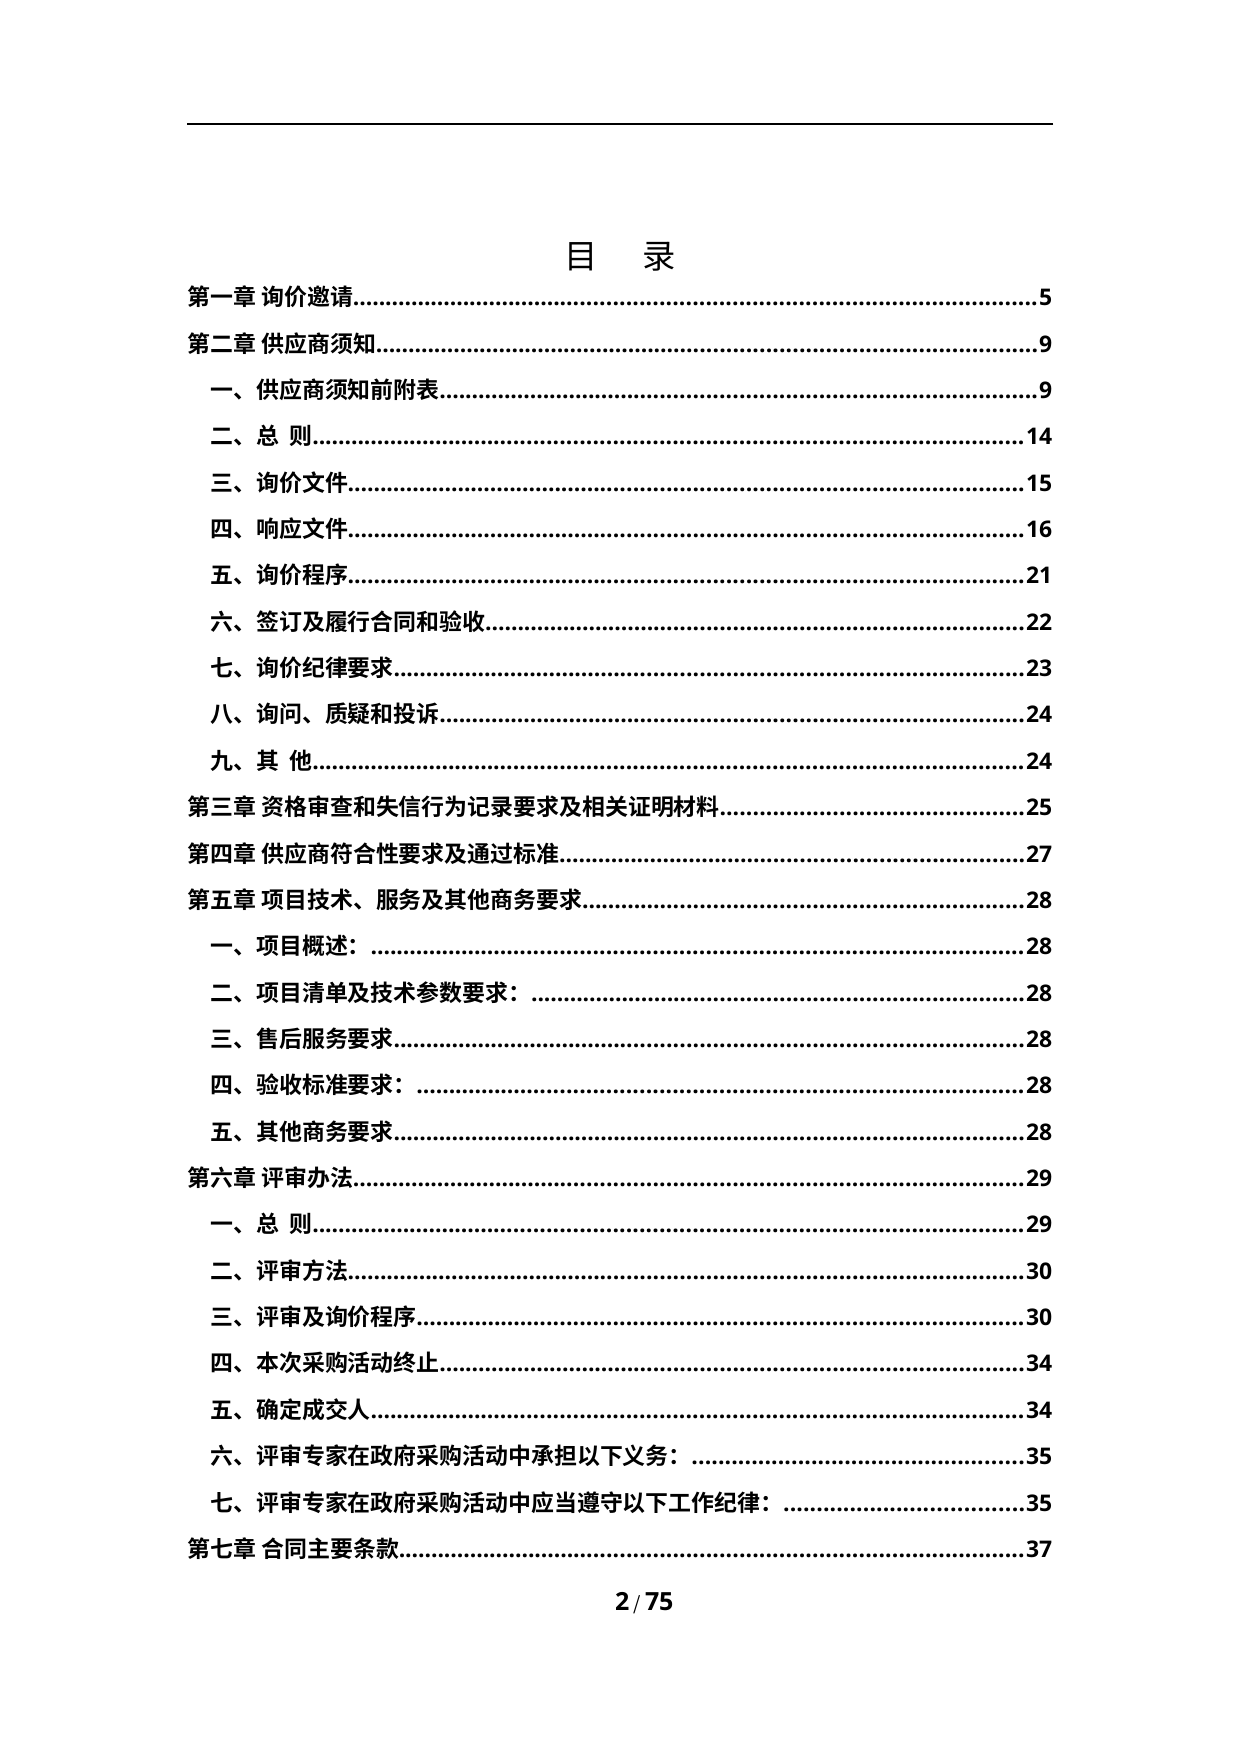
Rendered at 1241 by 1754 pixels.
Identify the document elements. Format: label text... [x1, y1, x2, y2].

list 第五章 项目技术、服务及其他商务要求 28 [187, 882, 1053, 915]
list 一、项目概述： 28 [210, 928, 1053, 961]
list 二、项目清单及技术参数要求： 28 [210, 974, 1053, 1008]
list 二、评审方法 30 [210, 1253, 1053, 1286]
list 四、本次采购活动终止 34 [210, 1345, 1053, 1379]
list 第七章 合同主要条款 37 [187, 1531, 1053, 1564]
list 三、评审及询价程序 30 [210, 1299, 1053, 1332]
list 五、询价程序 21 [210, 557, 1053, 591]
list 九、其 他 24 [210, 743, 1053, 776]
list 一、总 则 29 [210, 1206, 1053, 1239]
list 四、验收标准要求： 28 [210, 1067, 1053, 1101]
text 目 录 [187, 227, 1053, 279]
list 三、询价文件 15 [210, 464, 1053, 498]
list 四、响应文件 16 [210, 511, 1053, 544]
list 第二章 供应商须知 9 [187, 326, 1053, 359]
list 第三章 资格审查和失信行为记录要求及相关证明材料 25 [187, 789, 1053, 822]
list 八、询问、质疑和投诉 24 [210, 696, 1053, 730]
list 五、其他商务要求 28 [210, 1113, 1053, 1147]
list 六、评审专家在政府采购活动中承担以下义务： 35 [210, 1438, 1053, 1471]
list 第六章 评审办法 29 [187, 1160, 1053, 1193]
list 一、供应商须知前附表 9 [210, 372, 1053, 405]
list 六、签订及履行合同和验收 22 [210, 604, 1053, 637]
list 七、评审专家在政府采购活动中应当遵守以下工作纪律： 35 [210, 1484, 1053, 1518]
list 第一章 询价邀请 5 [187, 279, 1053, 312]
list 三、售后服务要求 28 [210, 1021, 1053, 1054]
list 五、确定成交人 34 [210, 1392, 1053, 1425]
list 第四章 供应商符合性要求及通过标准 27 [187, 835, 1053, 869]
list 七、询价纪律要求 23 [210, 650, 1053, 683]
list 二、总 则 14 [210, 418, 1053, 452]
